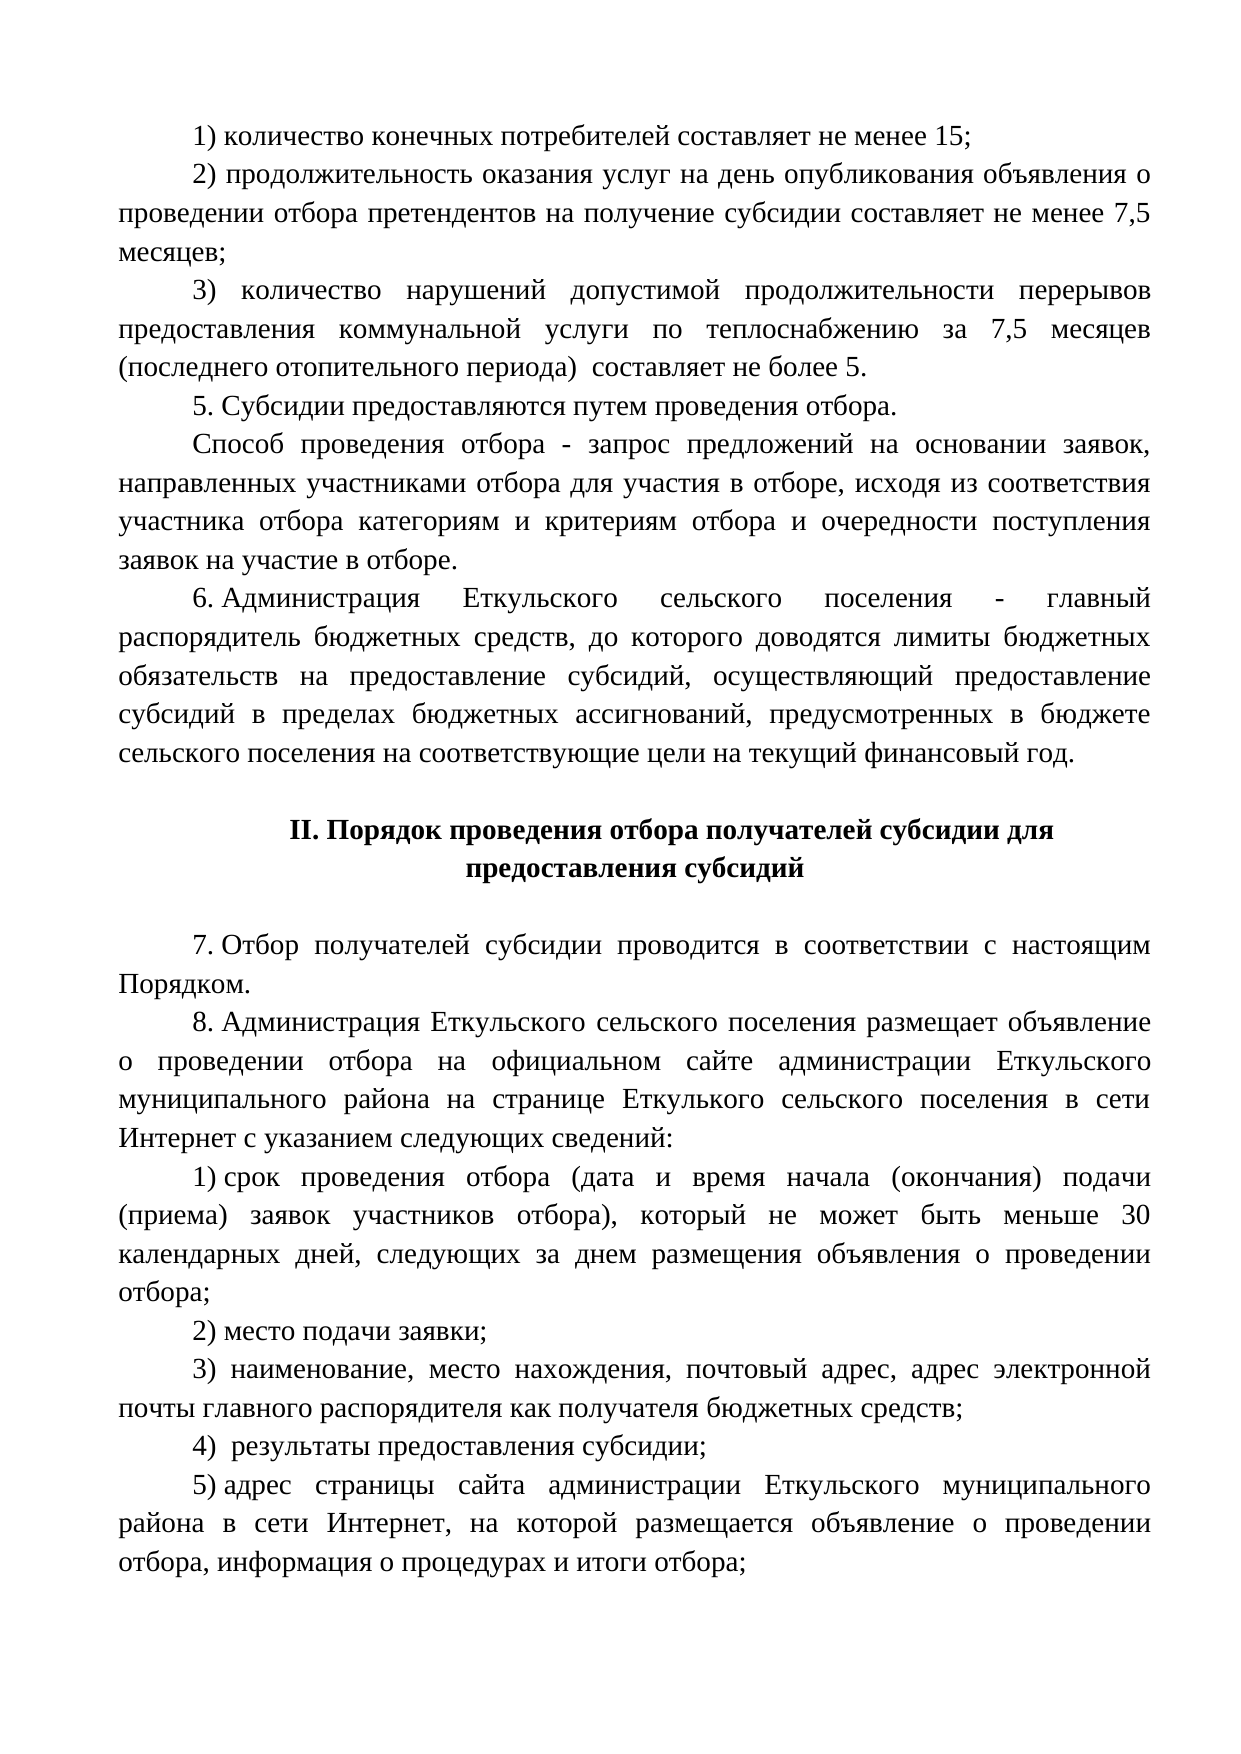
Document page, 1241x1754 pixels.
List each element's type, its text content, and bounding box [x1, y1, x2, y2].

subtitle II. Порядок проведения отбора получателей субсидии для предоставления субсидий [118, 812, 1152, 884]
text 2) место подачи заявки; [118, 1313, 1152, 1346]
text 5) адрес страницы сайта администрации Еткульского муниципального района в сети Интернет, на которой размещается объявление о проведении отбора, информация о процедурах и итоги отбора; [118, 1467, 1152, 1578]
text 5. Субсидии предоставляются путем проведения отбора. [118, 388, 1152, 421]
text Способ проведения отбора - запрос предложений на основании заявок, направленных участниками отбора для участия в отборе, исходя из соответствия участника отбора категориям и критериям отбора и очередности поступления заявок на участие в отборе. [118, 426, 1152, 576]
text 2) продолжительность оказания услуг на день опубликования объявления о проведении отбора претендентов на получение субсидии составляет не менее 7,5 месяцев; [118, 157, 1152, 267]
text 4) результаты предоставления субсидии; [118, 1428, 1152, 1462]
text 3) количество нарушений допустимой продолжительности перерывов предоставления коммунальной услуги по теплоснабжению за 7,5 месяцев (последнего отопительного периода) составляет не более 5. [118, 272, 1152, 383]
text 1) количество конечных потребителей составляет не менее 15; [118, 118, 1152, 152]
text 3) наименование, место нахождения, почтовый адрес, адрес электронной почты главного распорядителя как получателя бюджетных средств; [118, 1351, 1152, 1423]
text 1) срок проведения отбора (дата и время начала (окончания) подачи (приема) заявок участников отбора), который не может быть меньше 30 календарных дней, следующих за днем размещения объявления о проведении отбора; [118, 1159, 1152, 1308]
text 7. Отбор получателей субсидии проводится в соответствии с настоящим Порядком. [118, 927, 1152, 999]
text 6. Администрация Еткульского сельского поселения - главный распорядитель бюджетных средств, до которого доводятся лимиты бюджетных обязательств на предоставление субсидий, осуществляющий предоставление субсидий в пределах бюджетных ассигнований, предусмотренных в бюджете сельского поселения на соответствующие цели на текущий финансовый год. [118, 581, 1152, 768]
text 8. Администрация Еткульского сельского поселения размещает объявление о проведении отбора на официальном сайте администрации Еткульского муниципального района на странице Еткулького сельского поселения в сети Интернет с указанием следующих сведений: [118, 1004, 1152, 1154]
